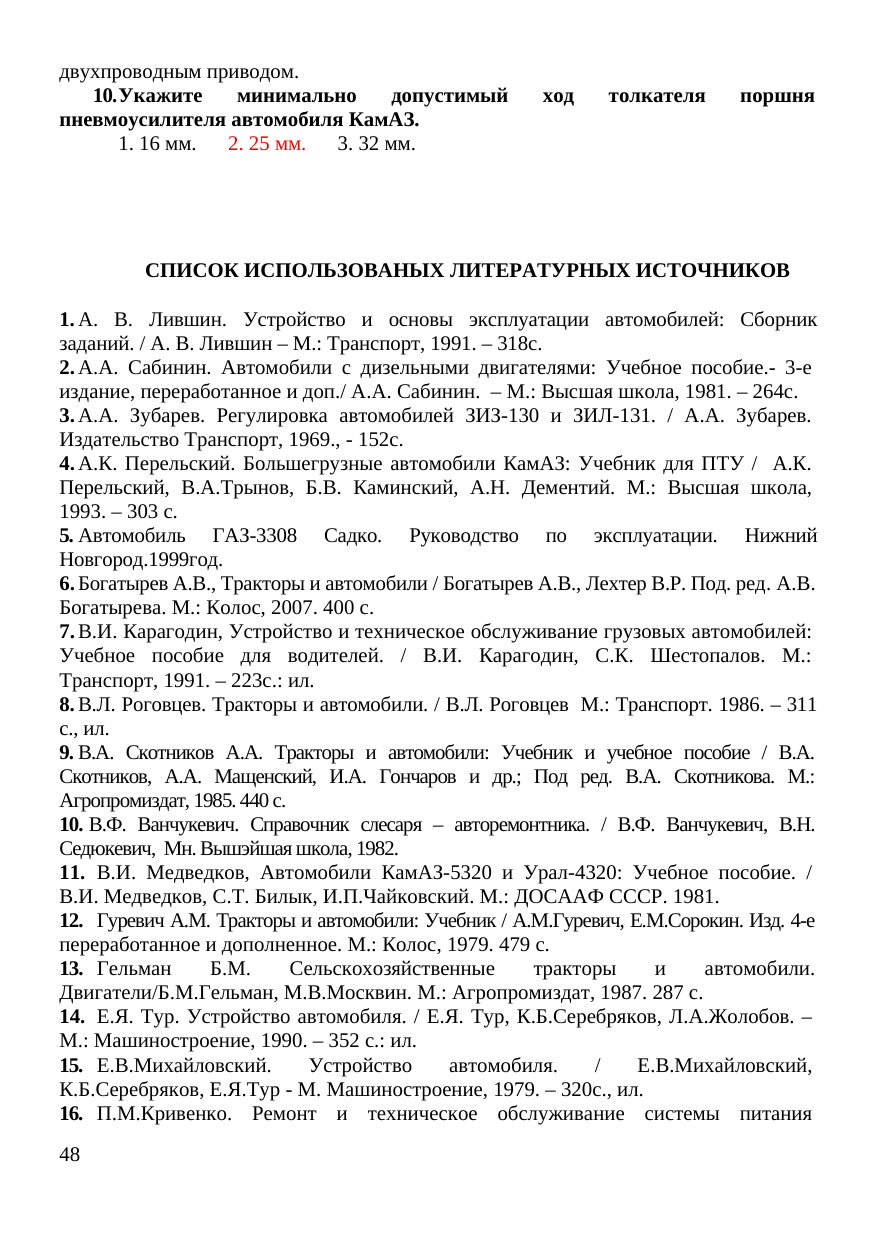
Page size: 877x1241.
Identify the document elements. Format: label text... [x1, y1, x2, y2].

list А. В. Лившин. Устройство и основы эксплуатации автомобилей: Сборник заданий. / А. В. Лившин – М.: Транспорт, 1991. – 318с. [59, 307, 818, 355]
list В.И. Карагодин, Устройство и техническое обслуживание грузовых автомобилей: Учебное пособие для водителей. / В.И. Карагодин, С.К. Шестопалов. М.: Транспорт, 1991. – 223с.: ил. [59, 619, 813, 692]
list В.Ф. Ванчукевич. Справочник слесаря – авторемонтника. / В.Ф. Ванчукевич, В.Н. Седюкевич, Мн. Вышэйшая школа, 1982. [59, 812, 816, 860]
list Богатырев А.В., Тракторы и автомобили / Богатырев А.В., Лехтер В.Р. Под. ред. А.В. Богатырева. М.: Колос, 2007. 400 с. [59, 571, 816, 619]
list В.А. Скотников А.А. Тракторы и автомобили: Учебник и учебное пособие / В.А. Скотников, А.А. Мащенский, И.А. Гончаров и др.; Под ред. В.А. Скотникова. М.: Агропромиздат, 1985. 440 с. [59, 740, 816, 812]
list Е.В.Михайловский. Устройство автомобиля. / Е.В.Михайловский, К.Б.Серебряков, Е.Я.Тур - М. Машиностроение, 1979. – 320с., ил. [59, 1052, 813, 1101]
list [59, 1101, 813, 1125]
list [59, 59, 804, 83]
list Автомобиль ГАЗ-3308 Садко. Руководство по эксплуатации. Нижний Новгород.1999год. [59, 523, 818, 571]
list Гуревич А.М. Тракторы и автомобили: Учебник / А.М.Гуревич, Е.М.Сорокин. Изд. 4-е переработанное и дополненное. М.: Колос, 1979. 479 с. [59, 908, 816, 956]
list А.К. Перельский. Большегрузные автомобили КамАЗ: Учебник для ПТУ / А.К. Перельский, В.А.Трынов, Б.В. Каминский, А.Н. Дементий. М.: Высшая школа, 1993. – 303 с. [59, 451, 813, 523]
list Е.Я. Тур. Устройство автомобиля. / Е.Я. Тур, К.Б.Серебряков, Л.А.Жолобов. – М.: Машиностроение, 1990. – 352 с.: ил. [59, 1004, 813, 1052]
list В.И. Медведков, Автомобили КамАЗ-5320 и Урал-4320: Учебное пособие. / В.И. Медведков, С.Т. Билык, И.П.Чайковский. М.: ДОСААФ СССР. 1981. [59, 860, 813, 908]
text 1. . 2. . 3. . [118, 131, 818, 155]
list Гельман Б.М. Сельскохозяйственные тракторы и автомобили. Двигатели/Б.М.Гельман, М.В.Москвин. М.: Агропромиздат, 1987. 287 с. [59, 956, 816, 1004]
list В.Л. Роговцев. Тракторы и автомобили. / В.Л. Роговцев М.: Транспорт. 1986. – 311 с., ил. [59, 692, 818, 740]
list А.А. Зубарев. Регулировка автомобилей ЗИЗ-130 и ЗИЛ-131. / А.А. Зубарев. Издательство Транспорт, 1969., - 152с. [59, 403, 813, 451]
text 10. Укажите минимально допустимый ход толкателя поршня пневмоусилителя автомобиля КамАЗ. [59, 83, 815, 131]
text СПИСОК ИСПОЛЬЗОВАНЫХ ЛИТЕРАТУРНЫХ ИСТОЧНИКОВ [117, 258, 818, 282]
list А.А. Сабинин. Автомобили с дизельными двигателями: Учебное пособие.- 3-е издание, переработанное и доп./ А.А. Сабинин. – М.: Высшая школа, 1981. – 264с. [59, 355, 813, 403]
